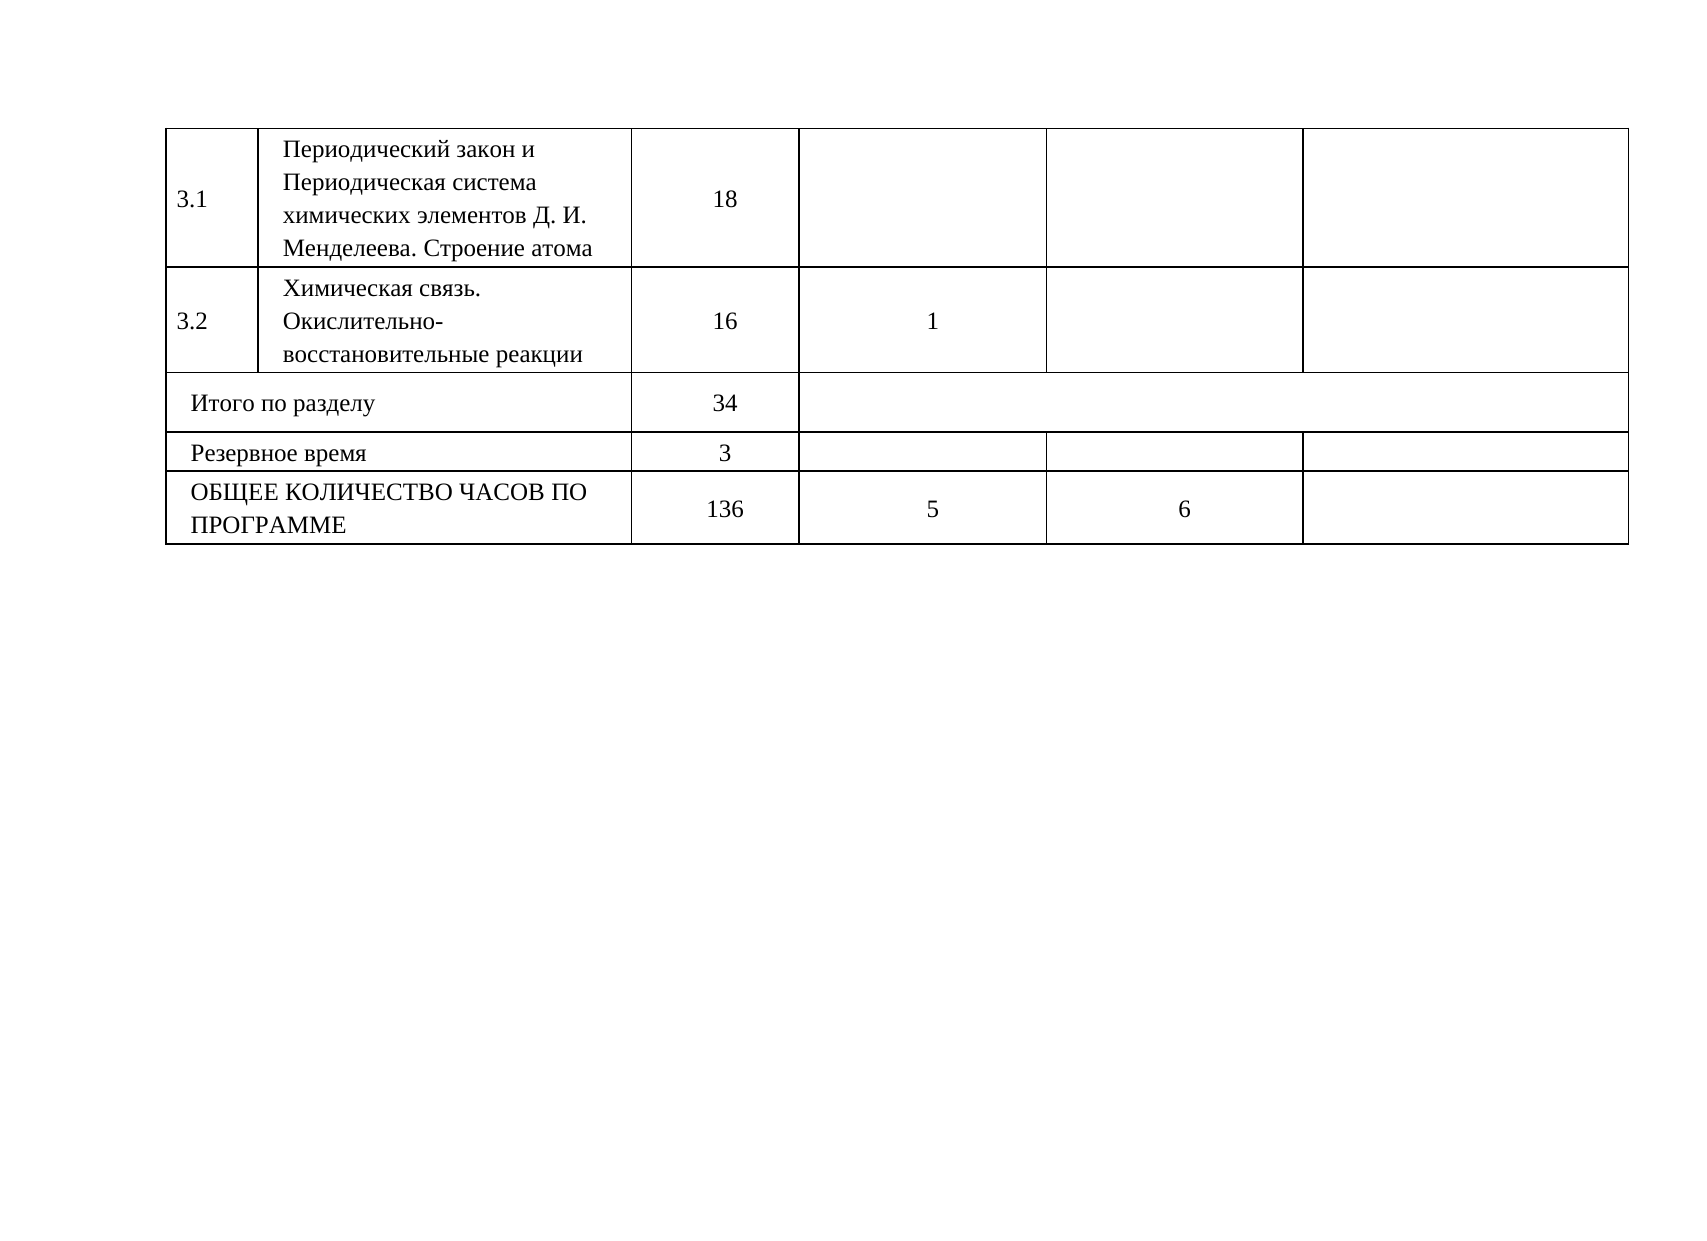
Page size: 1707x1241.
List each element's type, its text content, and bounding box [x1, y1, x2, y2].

table_cell [1304, 129, 1628, 266]
table_cell [1304, 472, 1628, 543]
table_cell ОБЩЕЕ КОЛИЧЕСТВО ЧАСОВ ПО ПРОГРАММЕ [167, 472, 631, 543]
table_cell [800, 129, 1046, 266]
table_cell 6 [1047, 472, 1302, 543]
table_cell [800, 433, 1046, 470]
table_cell 136 [632, 472, 798, 543]
table_cell Периодический закон и Периодическая система химических элементов Д. И. Менделеева. Строение атома [259, 129, 631, 266]
table_cell [800, 373, 1628, 431]
table_cell 34 [632, 373, 798, 431]
table_cell 16 [632, 268, 798, 372]
table_cell Итого по разделу [167, 373, 631, 431]
table_cell 3.1 [167, 129, 257, 266]
table_cell [1047, 268, 1302, 372]
table_cell [1047, 129, 1302, 266]
table_cell 18 [632, 129, 798, 266]
table_cell Резервное время [167, 433, 631, 470]
table_cell [1304, 433, 1628, 470]
table_cell 3 [632, 433, 798, 470]
table_cell Химическая связь. Окислительно- восстановительные реакции [259, 268, 631, 372]
table_cell 3.2 [167, 268, 257, 372]
table_cell 5 [800, 472, 1046, 543]
table_cell 1 [800, 268, 1046, 372]
table_cell [1304, 268, 1628, 372]
table_cell [1047, 433, 1302, 470]
